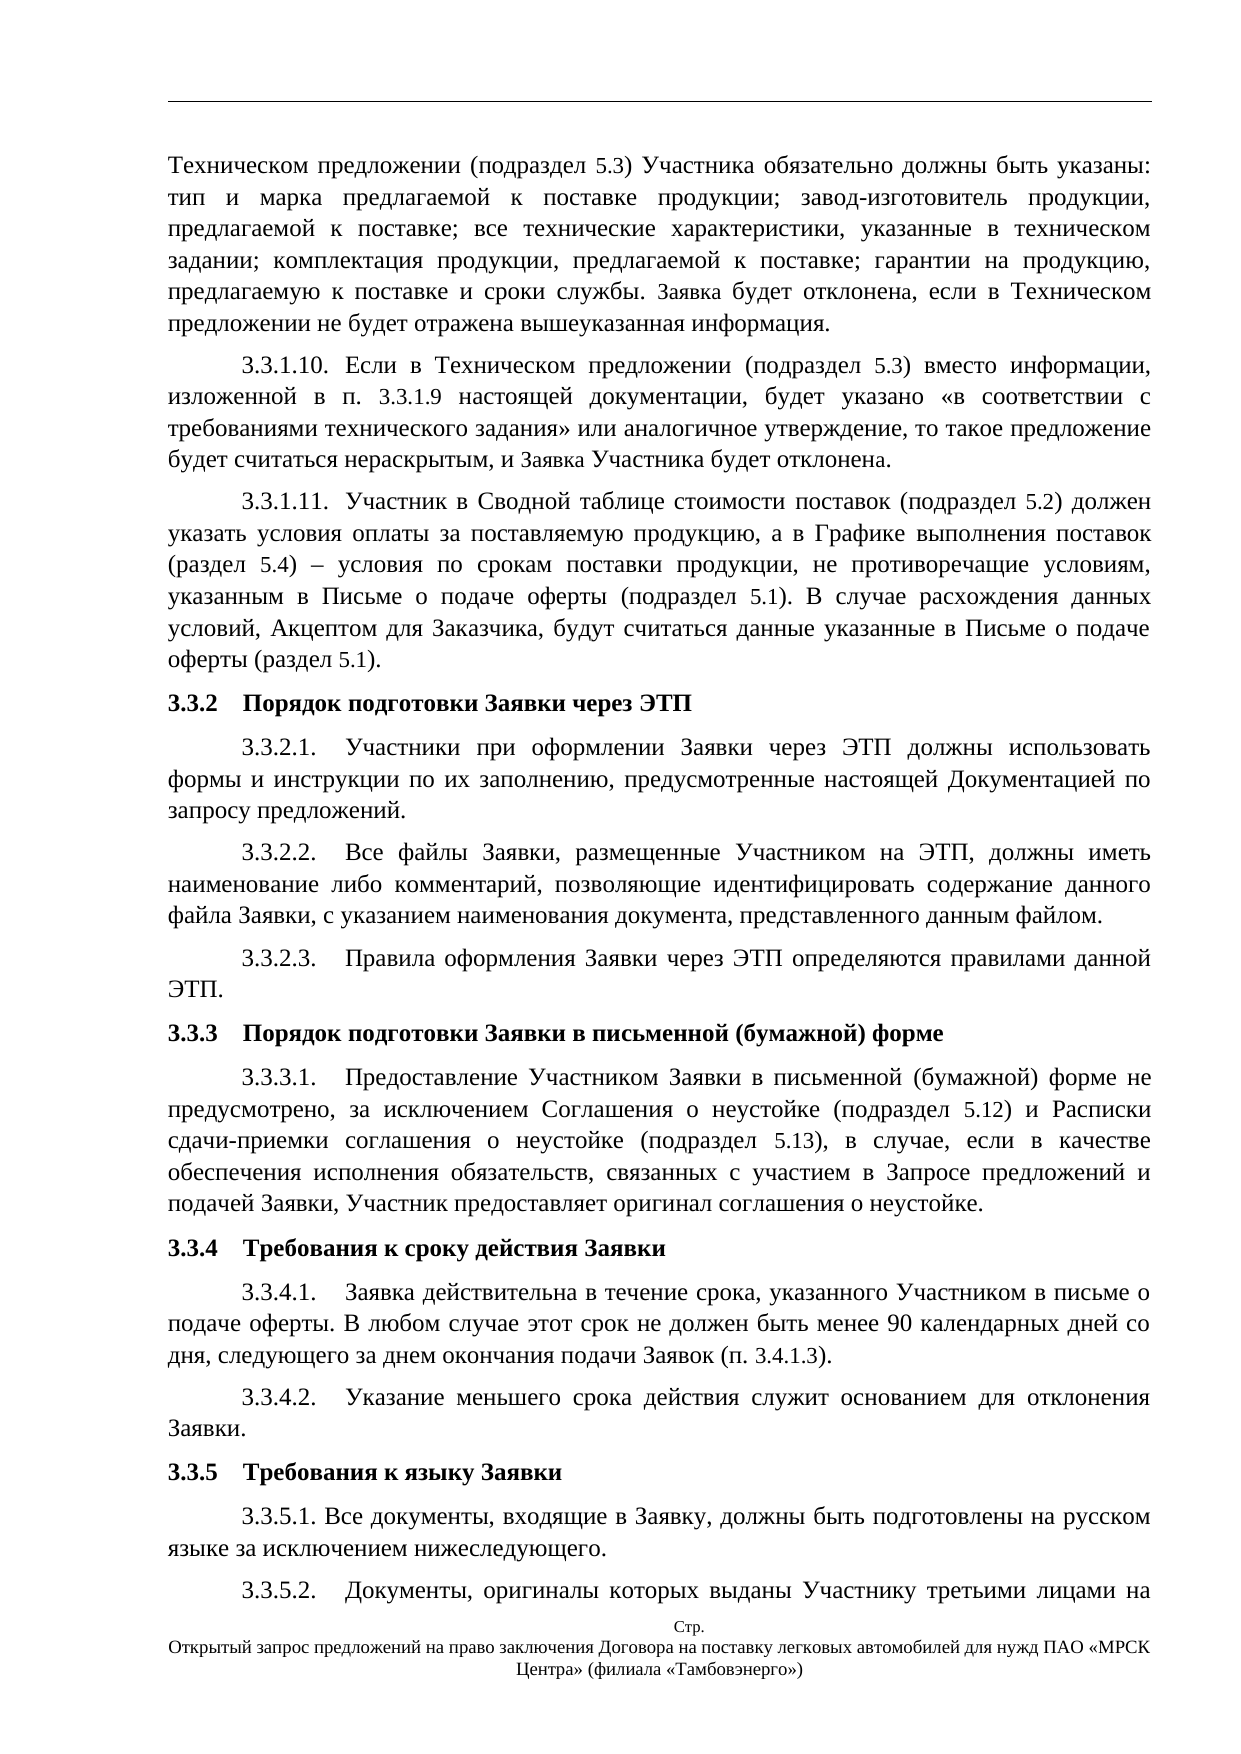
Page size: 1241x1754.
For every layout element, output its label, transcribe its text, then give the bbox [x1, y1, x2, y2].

subtitle Порядок подготовки Заявки в письменной (бумажной) форме [168, 1018, 1152, 1047]
list Если в Техническом предложении (подраздел 5.3) вместо информации, изложенной в п. 3.3.1.9 настоящей документации, будет указано «в соответствии с требованиями технического задания» или аналогичное утверждение, то такое предложение будет считаться нераскрытым, и Заявка Участника будет отклонена. [168, 350, 1152, 473]
list Предоставление Участником Заявки в письменной (бумажной) форме не предусмотрено, за исключением Соглашения о неустойке (подраздел 5.12) и Расписки сдачи-приемки соглашения о неустойке (подраздел 5.13), в случае, если в качестве обеспечения исполнения обязательств, связанных с участием в Запросе предложений и подачей Заявки, Участник предоставляет оригинал соглашения о неустойке. [168, 1062, 1152, 1217]
list Участники при оформлении Заявки через ЭТП должны использовать формы и инструкции по их заполнению, предусмотренные настоящей Документацией по запросу предложений. [168, 732, 1152, 824]
subtitle Порядок подготовки Заявки через ЭТП [168, 688, 1152, 717]
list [168, 150, 1152, 337]
list Правила оформления Заявки через ЭТП определяются правилами данной ЭТП. [168, 943, 1152, 1003]
list Указание меньшего срока действия служит основанием для отклонения Заявки. [168, 1382, 1151, 1442]
list Участник в Сводной таблице стоимости поставок (подраздел 5.2) должен указать условия оплаты за поставляемую продукцию, а в Графике выполнения поставок (раздел 5.4) – условия по срокам поставки продукции, не противоречащие условиям, указанным в Письме о подаче оферты (подраздел 5.1). В случае расхождения данных условий, Акцептом для Заказчика, будут считаться данные указанные в Письме о подаче оферты (раздел 5.1). [168, 486, 1152, 673]
list Заявка действительна в течение срока, указанного Участником в письме о подаче оферты. В любом случае этот срок не должен быть менее 90 календарных дней со дня, следующего за днем окончания подачи Заявок (п. 3.4.1.3). [168, 1277, 1151, 1368]
text 3.3.5.1. Все документы, входящие в Заявку, должны быть подготовлены на русском языке за исключением нижеследующего. [168, 1501, 1152, 1562]
subtitle Требования к языку Заявки [168, 1457, 1152, 1486]
subtitle Требования к сроку действия Заявки [168, 1233, 1152, 1261]
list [168, 1575, 1152, 1604]
list Все файлы Заявки, размещенные Участником на ЭТП, должны иметь наименование либо комментарий, позволяющие идентифицировать содержание данного файла Заявки, с указанием наименования документа, представленного данным файлом. [168, 837, 1152, 929]
